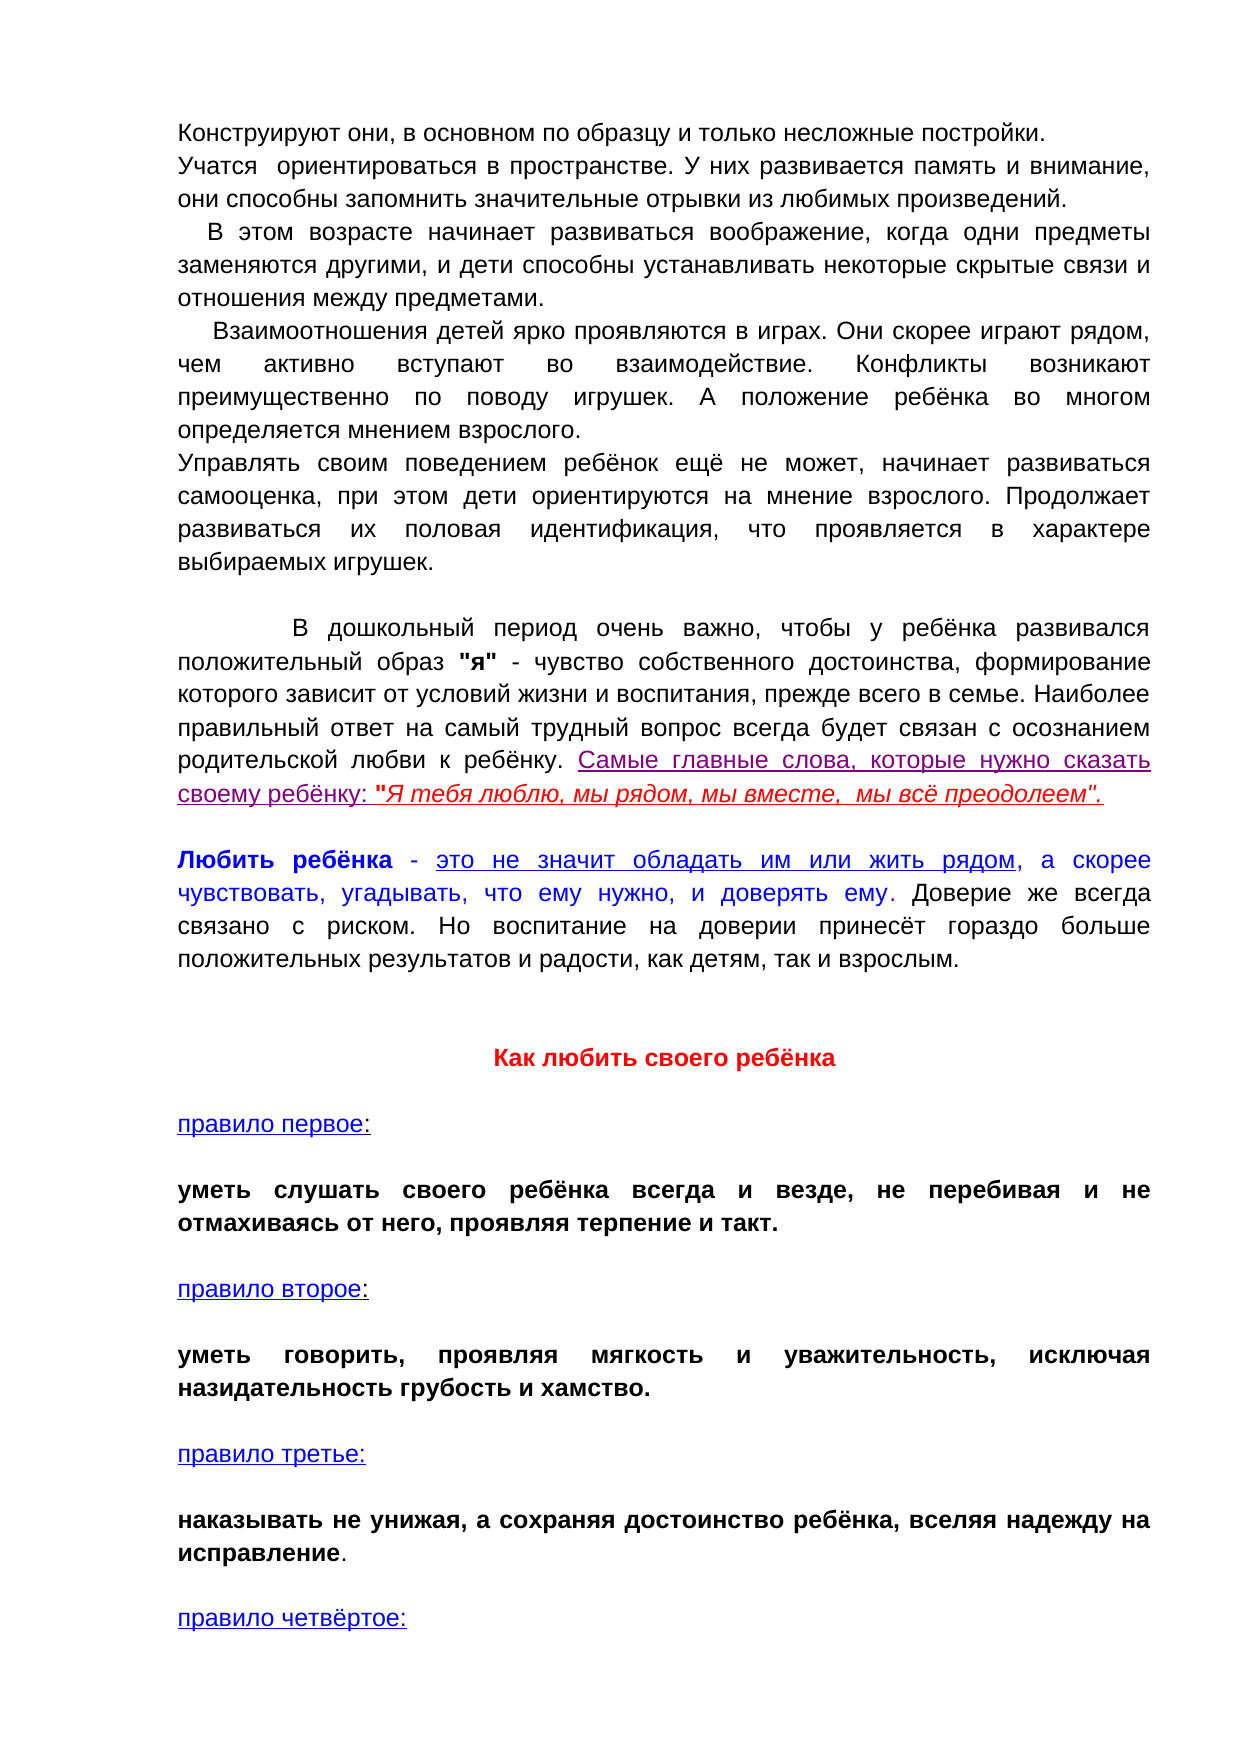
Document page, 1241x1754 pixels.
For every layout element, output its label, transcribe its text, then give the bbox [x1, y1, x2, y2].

text Управлять своим поведением ребёнок ещё не может, начинает развиваться самооценка, при этом дети ориентируются на мнение взрослого. Продолжает развиваться их половая идентификация, что проявляется в характере выбираемых игрушек. [177, 448, 1152, 576]
text В этом возрасте начинает развиваться воображение, когда одни предметы заменяются другими, и дети способны устанавливать некоторые скрытые связи и отношения между предметами. [177, 217, 1152, 312]
text правило четвёртое: [177, 1603, 1152, 1632]
text Любить ребёнка - это не значит обладать им или жить рядом, а скорее чувствовать, угадывать, что ему нужно, и доверять ему. Доверие же всегда связано с риском. Но воспитание на доверии принесёт гораздо больше положительных результатов и радости, как детям, так и взрослым. [177, 844, 1152, 972]
text уметь говорить, проявляя мягкость и уважительность, исключая назидательность грубость и хамство. [177, 1340, 1152, 1402]
text Учатся ориентироваться в пространстве. У них развивается память и внимание, они способны запомнить значительные отрывки из любимых произведений. [177, 151, 1152, 213]
text правило третье: [177, 1439, 1152, 1468]
text Конструируют они, в основном по образцу и только несложные постройки. [177, 118, 1152, 147]
text наказывать не унижая, а сохраняя достоинство ребёнка, вселяя надежду на исправление. [177, 1505, 1152, 1567]
text правило второе: [177, 1274, 1152, 1303]
text В дошкольный период очень важно, чтобы у ребёнка развивался положительный образ "я" - чувство собственного достоинства, формирование которого зависит от условий жизни и воспитания, прежде всего в семье. Наиболее правильный ответ на самый трудный вопрос всегда будет связан с осознанием родительской любви к ребёнку. Самые главные слова, которые нужно сказать своему ребёнку: "Я тебя люблю, мы рядом, мы вместе, мы всё преодолеем". [177, 613, 1152, 807]
text Как любить своего ребёнка [177, 1043, 1152, 1071]
text уметь слушать своего ребёнка всегда и везде, не перебивая и не отмахиваясь от него, проявляя терпение и такт. [177, 1175, 1152, 1237]
text правило первое: [177, 1109, 1152, 1137]
text Взаимоотношения детей ярко проявляются в играх. Они скорее играют рядом, чем активно вступают во взаимодействие. Конфликты возникают преимущественно по поводу игрушек. А положение ребёнка во многом определяется мнением взрослого. [177, 316, 1152, 444]
